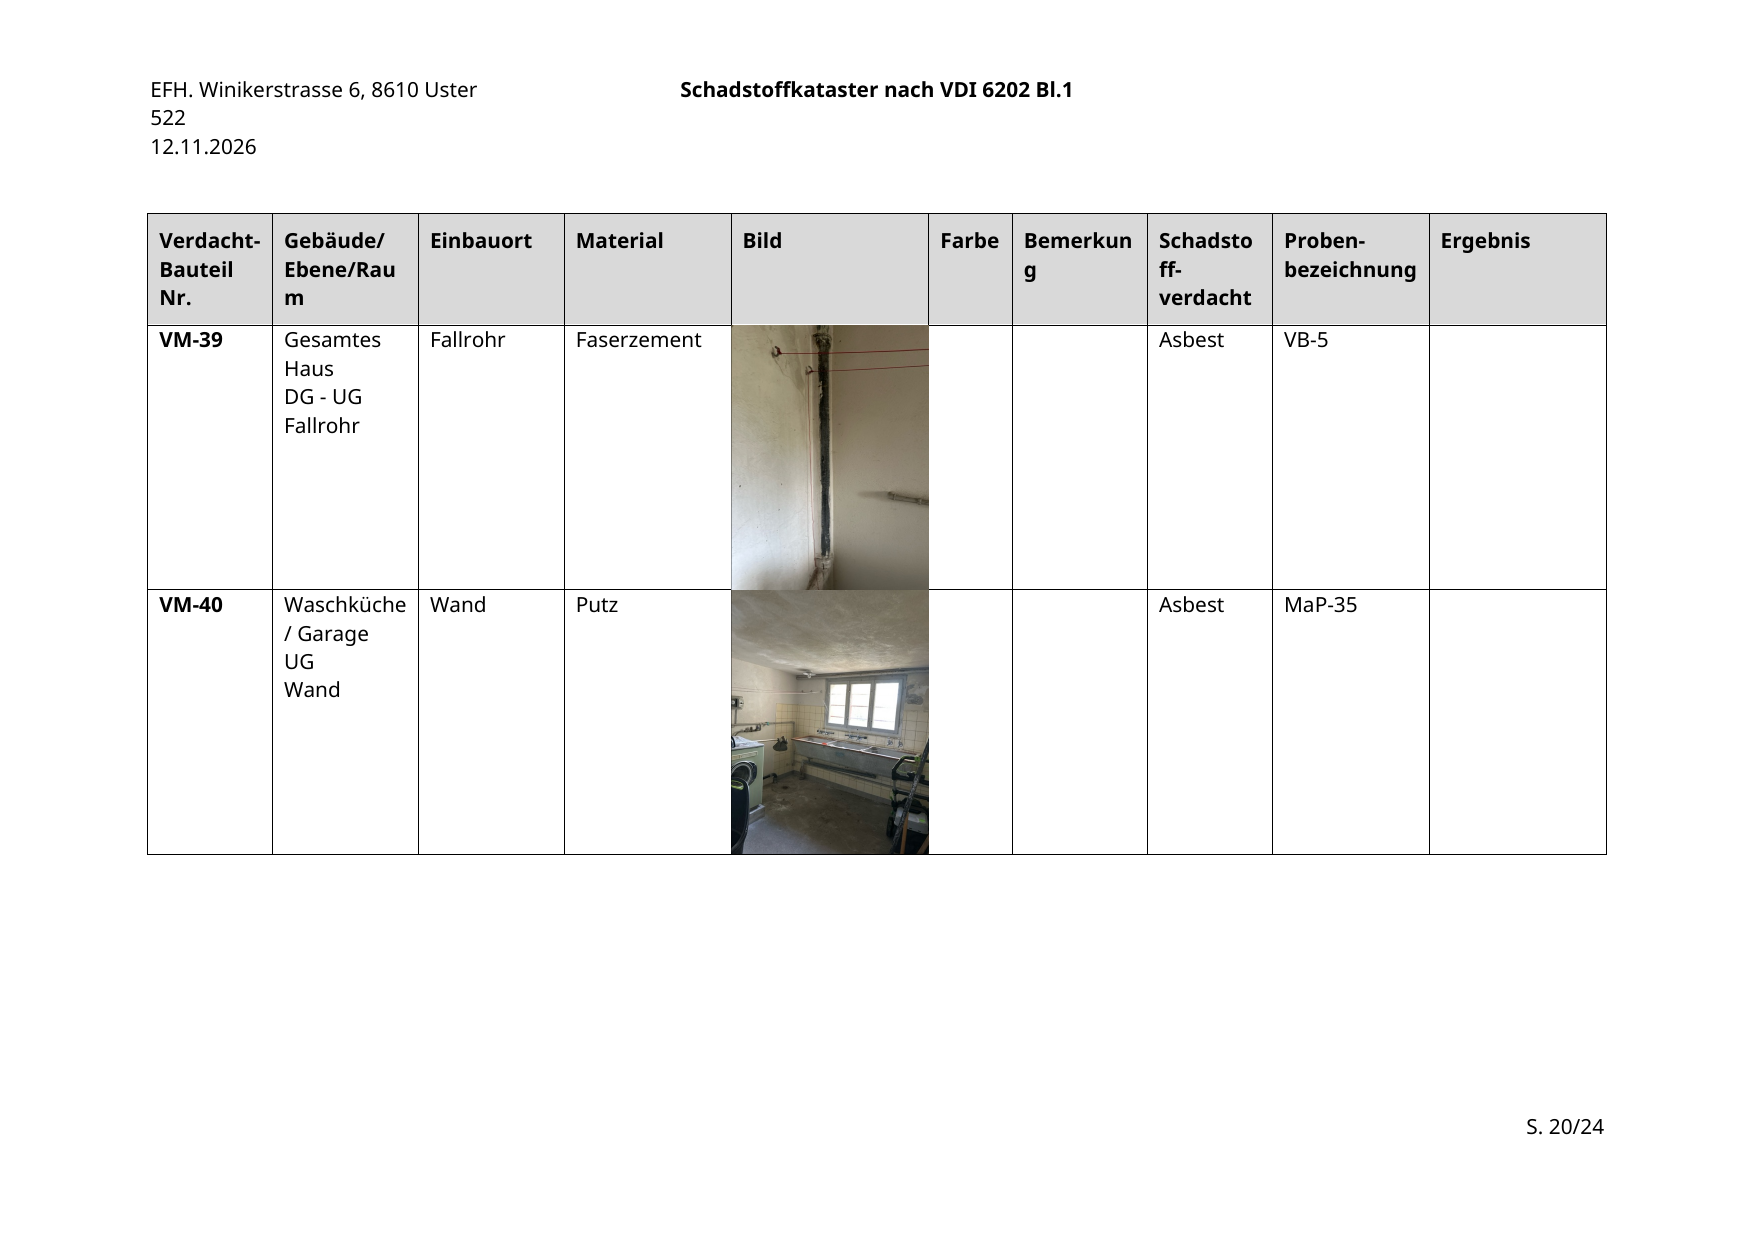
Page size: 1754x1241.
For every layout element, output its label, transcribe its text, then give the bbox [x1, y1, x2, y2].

table_header Einbauort [419, 214, 564, 324]
table_cell [1430, 326, 1606, 589]
table_header Bild [732, 214, 928, 324]
table_cell [1013, 326, 1147, 589]
table_cell [929, 590, 1012, 854]
table_header Material [565, 214, 731, 324]
table_cell Wand [419, 590, 564, 854]
table_header Ergebnis [1430, 214, 1606, 324]
table_cell Fallrohr [419, 326, 564, 589]
table_cell Gesamtes Haus DG - UG Fallrohr [273, 326, 418, 589]
picture [731, 325, 929, 854]
table_cell VB-5 [1273, 326, 1429, 589]
table_cell MaP-35 [1273, 590, 1429, 854]
table_cell Asbest [1148, 326, 1272, 589]
table_header Bemerkung [1013, 214, 1147, 324]
table_cell [1430, 590, 1606, 854]
table_cell Faserzement [565, 326, 731, 589]
table_cell [929, 326, 1012, 589]
table_cell Asbest [1148, 590, 1272, 854]
table_cell [1013, 590, 1147, 854]
table_cell Putz [565, 590, 731, 854]
table_header Proben-bezeichnung [1273, 214, 1429, 324]
table_header Gebäude/ Ebene/Raum [273, 214, 418, 324]
table_cell VM-40 [148, 590, 272, 854]
table_header Schadstoff-verdacht [1148, 214, 1272, 324]
table_header Verdacht-Bauteil Nr. [148, 214, 272, 324]
table_cell Waschküche / Garage UG Wand [273, 590, 418, 854]
table_cell VM-39 [148, 326, 272, 589]
table_header Farbe [929, 214, 1012, 324]
